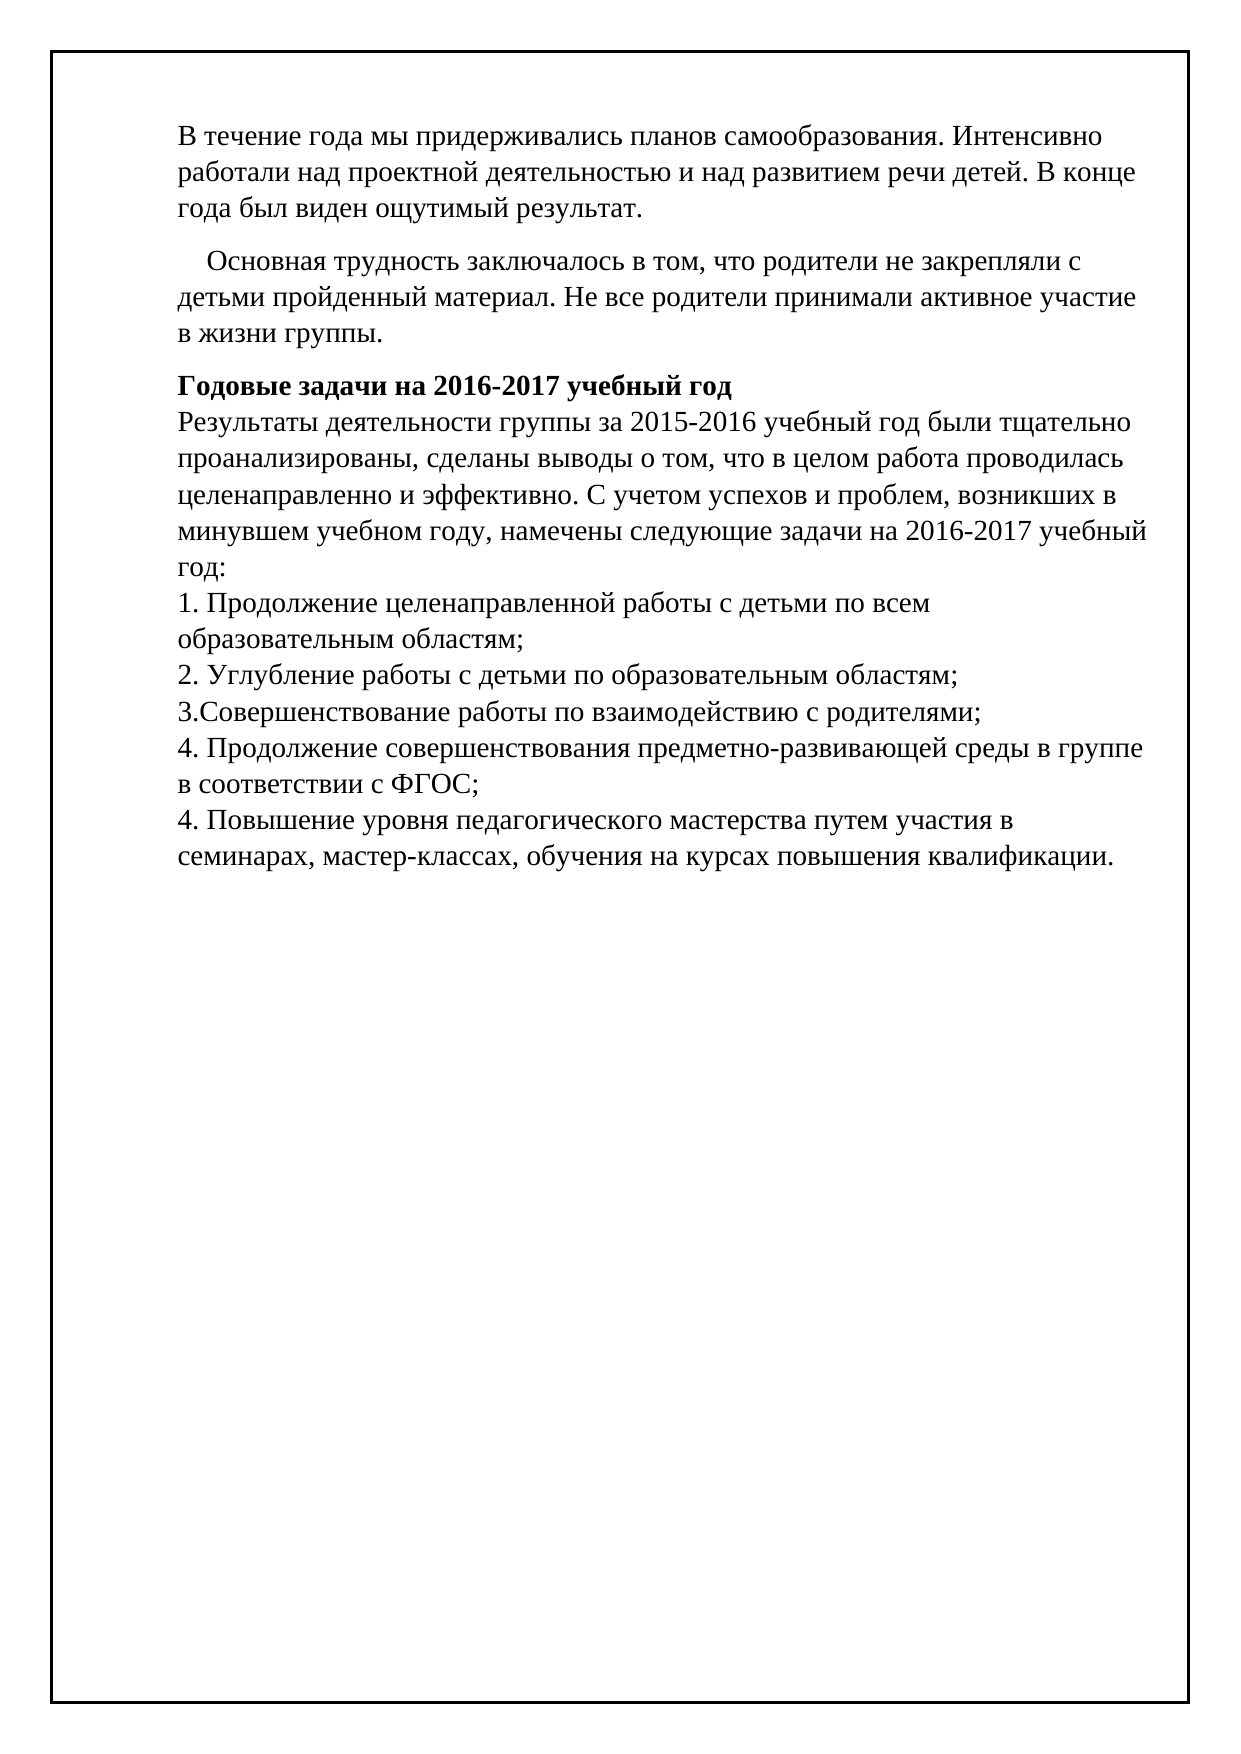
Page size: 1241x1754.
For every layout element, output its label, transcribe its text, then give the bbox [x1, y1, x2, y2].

text Годовые задачи на 2016-2017 учебный год Результаты деятельности группы за 2015-2016 учебный год были тщательно проанализированы, сделаны выводы о том, что в целом работа проводилась целенаправленно и эффективно. С учетом успехов и проблем, возникших в минувшем учебном году, намечены следующие задачи на 2016-2017 учебный год: 1. Продолжение целенаправленной работы с детьми по всем образовательным областям; 2. Углубление работы с детьми по образовательным областям; 3.Совершенствование работы по взаимодействию с родителями; 4. Продолжение совершенствования предметно-развивающей среды в группе в соответствии с ФГОС; 4. Повышение уровня педагогического мастерства путем участия в семинарах, мастер-классах, обучения на курсах повышения квалификации. [177, 368, 1152, 902]
text В течение года мы придерживались планов самообразования. Интенсивно работали над проектной деятельностью и над развитием речи детей. В конце года был виден ощутимый результат. [177, 118, 1152, 224]
text Основная трудность заключалось в том, что родители не закрепляли с детьми пройденный материал. Не все родители принимали активное участие в жизни группы. [177, 243, 1152, 349]
